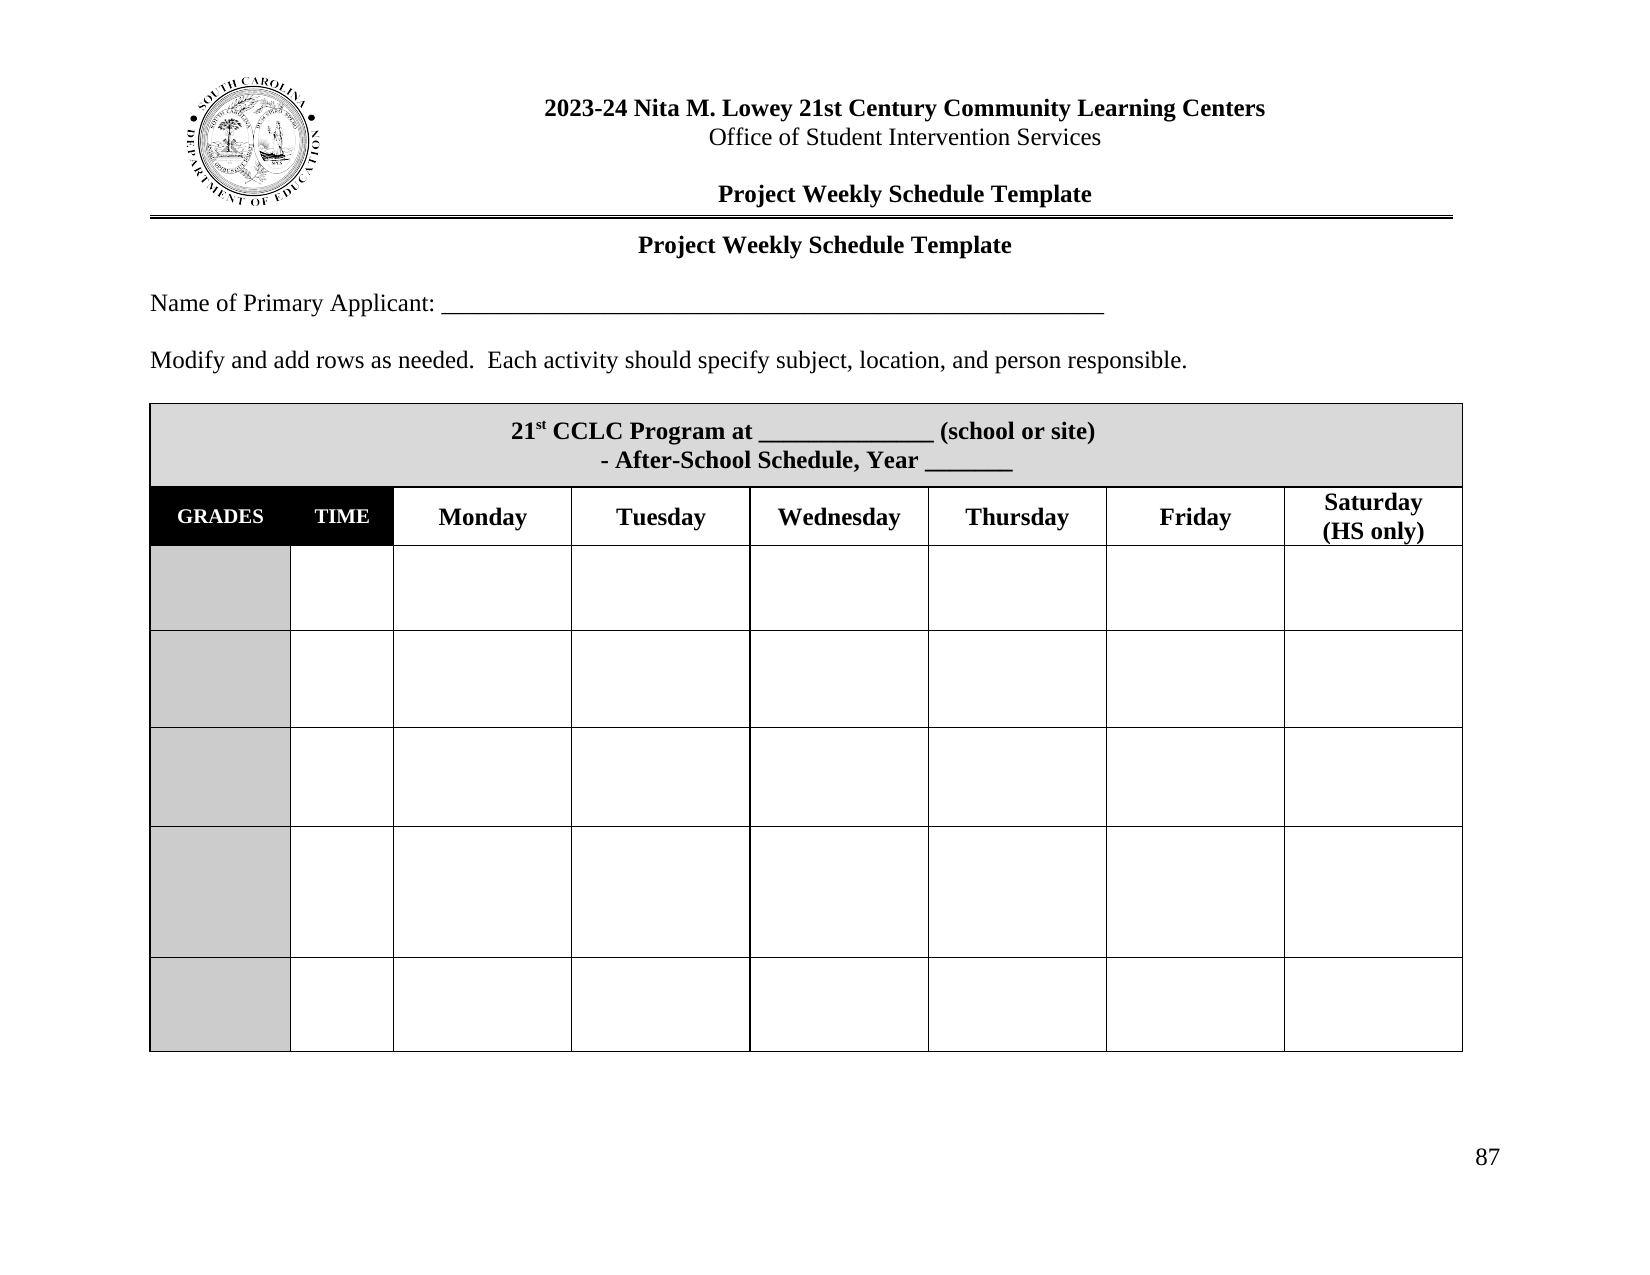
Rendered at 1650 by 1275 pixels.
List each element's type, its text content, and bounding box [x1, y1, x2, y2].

table_cell [151, 546, 290, 630]
table_cell [394, 827, 571, 957]
picture [183, 75, 324, 208]
table_cell [572, 546, 749, 630]
table_cell [929, 728, 1106, 826]
table_cell [751, 827, 928, 957]
table_cell [751, 546, 928, 630]
table_cell [291, 827, 393, 957]
table_cell [291, 631, 393, 727]
table_cell Monday [394, 488, 571, 545]
table_cell [151, 631, 290, 727]
table_cell [1107, 958, 1284, 1051]
table_cell [151, 728, 290, 826]
table_cell [291, 546, 393, 630]
table_cell GRADES [151, 488, 290, 545]
table_cell [1107, 827, 1284, 957]
table_cell [151, 827, 290, 957]
table_cell Friday [1107, 488, 1284, 545]
table_cell [929, 958, 1106, 1051]
table_cell Tuesday [572, 488, 749, 545]
subtitle Project Weekly Schedule Template [150, 230, 1500, 259]
table_cell [1285, 728, 1462, 826]
table_cell [929, 827, 1106, 957]
table_cell [1285, 827, 1462, 957]
table_cell [394, 958, 571, 1051]
table_header 21st CCLC Program at ______________ (school or site) - After-School Schedule, Year _______ [151, 404, 1462, 486]
table_cell [751, 728, 928, 826]
table_cell [751, 958, 928, 1051]
table_cell [572, 958, 749, 1051]
table_cell [394, 728, 571, 826]
table_cell [1285, 958, 1462, 1051]
table_cell [929, 631, 1106, 727]
table_cell Thursday [929, 488, 1106, 545]
table_cell [572, 728, 749, 826]
table_cell [572, 827, 749, 957]
table_cell [291, 728, 393, 826]
table_cell [394, 546, 571, 630]
table_cell [394, 631, 571, 727]
table_cell [572, 631, 749, 727]
table_cell [929, 546, 1106, 630]
text Name of Primary Applicant: _____________________________________________________ [150, 288, 1500, 317]
table_cell Wednesday [751, 488, 928, 545]
table_cell [291, 958, 393, 1051]
table_cell [1107, 631, 1284, 727]
table_cell [151, 958, 290, 1051]
table_cell [1285, 631, 1462, 727]
table_cell [1285, 546, 1462, 630]
table_cell TIME [291, 488, 393, 545]
text Modify and add rows as needed. Each activity should specify subject, location, and person responsible. [150, 345, 1500, 374]
table_cell [1107, 728, 1284, 826]
table_cell [751, 631, 928, 727]
table_cell Saturday (HS only) [1285, 488, 1462, 545]
table_cell [1107, 546, 1284, 630]
